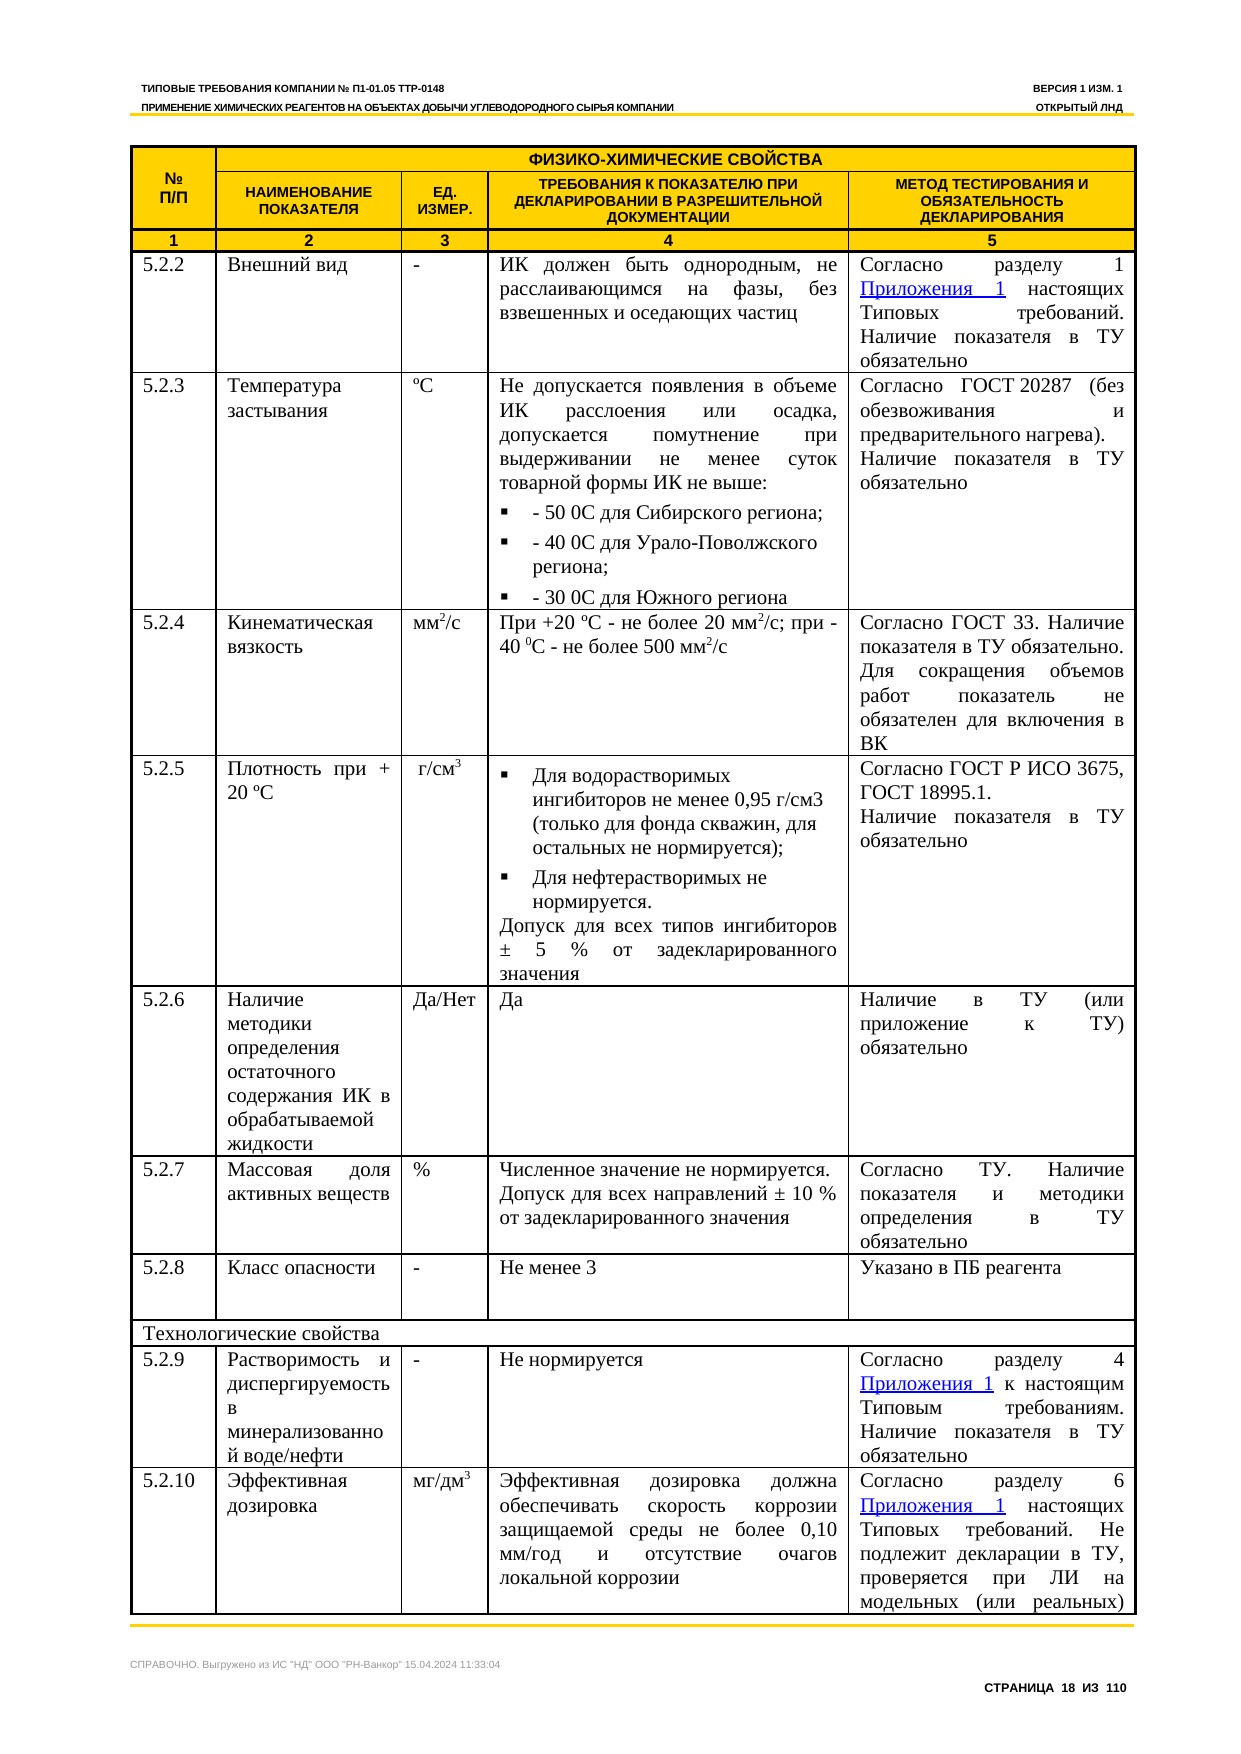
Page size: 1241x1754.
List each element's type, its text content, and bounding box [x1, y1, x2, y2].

table_cell Массовая доля активных веществ [217, 1157, 401, 1253]
table_cell Наименование показателя [217, 172, 401, 228]
table_cell - [402, 253, 487, 372]
table_cell Согласно разделу 4 Приложения 1 к настоящим Типовым требованиям. Наличие показателя в ТУ обязательно [849, 1347, 1134, 1467]
table_cell Согласно ГОСТ Р ИСО 3675, ГОСТ 18995.1. Наличие показателя в ТУ обязательно [849, 756, 1134, 985]
table_header Физико-химические свойства [217, 148, 1134, 171]
table_cell г/см3 [402, 756, 487, 985]
table_cell 5.2.9 [133, 1347, 215, 1467]
table_cell 5.2.10 [133, 1468, 215, 1613]
table_cell мм2/с [402, 610, 487, 755]
table_cell Эффективная дозировка должна обеспечивать скорость коррозии защищаемой среды не более 0,10 мм/год и отсутствие очагов локальной коррозии [489, 1468, 848, 1613]
table_cell 2 [217, 231, 401, 250]
table_cell Указано в ПБ реагента [849, 1255, 1134, 1319]
table_cell Численное значение не нормируется. Допуск для всех направлений ± 10 % от задекларированного значения [489, 1157, 848, 1253]
table_header № п/п [133, 148, 215, 228]
table_cell ИК должен быть однородным, не расслаивающимся на фазы, без взвешенных и оседающих частиц [489, 253, 848, 372]
table_cell 5.2.4 [133, 610, 215, 755]
table_cell Согласно разделу 1 Приложения 1 настоящих Типовых требований. Наличие показателя в ТУ обязательно [849, 253, 1134, 372]
table_cell Внешний вид [217, 253, 401, 372]
table_cell Наличие в ТУ (или приложение к ТУ) обязательно [849, 987, 1134, 1155]
table_cell Да/Нет [402, 987, 487, 1155]
table_cell Кинематическая вязкость [217, 610, 401, 755]
table_cell 4 [489, 231, 848, 250]
table_cell 5.2.8 [133, 1255, 215, 1319]
table_cell % [402, 1157, 487, 1253]
table_cell Плотность при + 20 ºС [217, 756, 401, 985]
table_cell Да [489, 987, 848, 1155]
table_cell - [402, 1255, 487, 1319]
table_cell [489, 172, 848, 228]
table_cell 5.2.2 [133, 253, 215, 372]
table_cell Для водорастворимых ингибиторов не менее 0,95 г/см3 (только для фонда скважин, для остальных не нормируется); Для нефтерастворимых не нормируется. Допуск для всех типов ингибиторов ± 5 % от задекларированного значения [489, 756, 848, 985]
table_cell мг/дм3 [402, 1468, 487, 1613]
table_cell Технологические свойства [133, 1321, 1134, 1345]
table_cell Температура застывания [217, 373, 401, 609]
table_cell 1 [133, 231, 215, 250]
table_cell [849, 172, 1134, 228]
table_cell Класс опасности [217, 1255, 401, 1319]
table_cell ºС [402, 373, 487, 609]
table_cell Не нормируется [489, 1347, 848, 1467]
table_cell Согласно ГОСТ 33. Наличие показателя в ТУ обязательно. Для сокращения объемов работ показатель не обязателен для включения в ВК [849, 610, 1134, 755]
table_cell 5 [849, 231, 1134, 250]
table_cell 3 [402, 231, 487, 250]
table_cell При +20 ºС - не более 20 мм2/с; при - 40 0С - не более 500 мм2/с [489, 610, 848, 755]
table_cell Согласно ГОСТ 20287 (без обезвоживания и предварительного нагрева). Наличие показателя в ТУ обязательно [849, 373, 1134, 609]
table_cell - [402, 1347, 487, 1467]
table_cell 5.2.5 [133, 756, 215, 985]
table_cell Ед. Измер. [402, 172, 487, 228]
table_cell 5.2.6 [133, 987, 215, 1155]
table_cell Не допускается появления в объеме ИК расслоения или осадка, допускается помутнение при выдерживании не менее суток товарной формы ИК не выше: - 50 0С для Сибирского региона; - 40 0С для Урало-Поволжского региона; - 30 0С для Южного региона [489, 373, 848, 609]
table_cell Наличие методики определения остаточного содержания ИК в обрабатываемой жидкости [217, 987, 401, 1155]
table_cell Эффективная дозировка [217, 1468, 401, 1613]
table_cell Согласно ТУ. Наличие показателя и методики определения в ТУ обязательно [849, 1157, 1134, 1253]
table_cell Не менее 3 [489, 1255, 848, 1319]
table_cell Растворимость и диспергируемость в минерализованной воде/нефти [217, 1347, 401, 1467]
table_cell 5.2.7 [133, 1157, 215, 1253]
table_cell 5.2.3 [133, 373, 215, 609]
